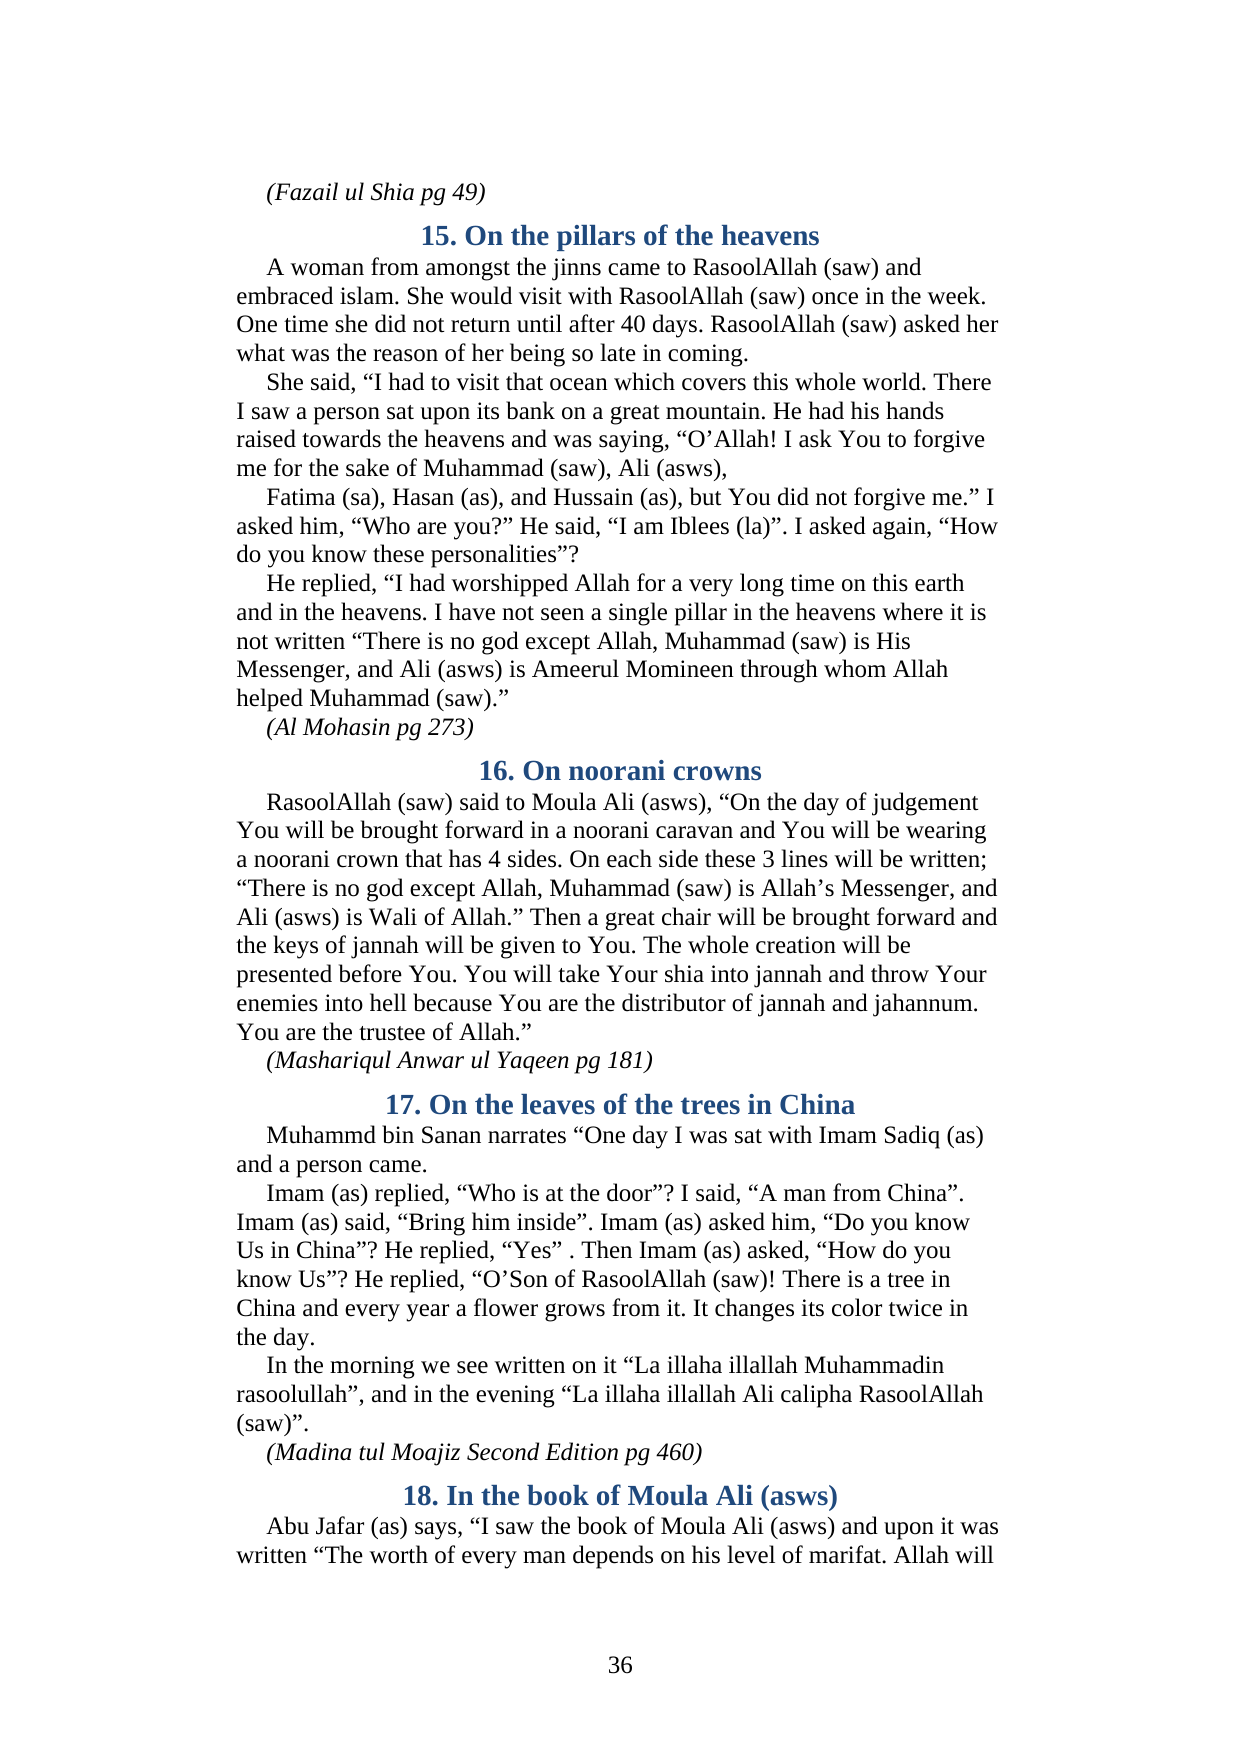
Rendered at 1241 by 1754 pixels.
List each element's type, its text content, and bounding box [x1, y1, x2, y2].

text She said, “I had to visit that ocean which covers this whole world. There I saw a person sat upon its bank on a great mountain. He had his hands raised towards the heavens and was saying, “O’Allah! I ask You to forgive me for the sake of Muhammad (saw), Ali (asws), [236, 367, 1004, 482]
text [236, 1511, 1004, 1569]
subtitle 18. In the book of Moula Ali (asws) [236, 1478, 1004, 1511]
subtitle 16. On noorani crowns [236, 753, 1004, 787]
subtitle 17. On the leaves of the trees in China [236, 1087, 1004, 1120]
text He replied, “I had worshipped Allah for a very long time on this earth and in the heavens. I have not seen a single pillar in the heavens where it is not written “There is no god except Allah, Muhammad (saw) is His Messenger, and Ali (asws) is Ameerul Momineen through whom Allah helped Muhammad (saw).” [236, 568, 1004, 712]
text A woman from amongst the jinns came to RasoolAllah (saw) and embraced islam. She would visit with RasoolAllah (saw) once in the week. One time she did not return until after 40 days. RasoolAllah (saw) asked her what was the reason of her being so late in coming. [236, 252, 1004, 367]
text RasoolAllah (saw) said to Moula Ali (asws), “On the day of judgement You will be brought forward in a noorani caravan and You will be wearing a noorani crown that has 4 sides. On each side these 3 lines will be written; “There is no god except Allah, Muhammad (saw) is Allah’s Messenger, and Ali (asws) is Wali of Allah.” Then a great chair will be brought forward and the keys of jannah will be given to You. The whole creation will be presented before You. You will take Your shia into jannah and throw Your enemies into hell because You are the distributor of jannah and jahannum. You are the trustee of Allah.” [236, 787, 1004, 1046]
text (Madina tul Moajiz Second Edition pg 460) [236, 1437, 1004, 1465]
text (Fazail ul Shia pg 49) [236, 177, 1004, 206]
text (Mashariqul Anwar ul Yaqeen pg 181) [236, 1046, 1004, 1074]
text Imam (as) replied, “Who is at the door”? I said, “A man from China”. Imam (as) said, “Bring him inside”. Imam (as) asked him, “Do you know Us in China”? He replied, “Yes” . Then Imam (as) asked, “How do you know Us”? He replied, “O’Son of RasoolAllah (saw)! There is a tree in China and every year a flower grows from it. It changes its color twice in the day. [236, 1178, 1004, 1350]
text Muhammd bin Sanan narrates “One day I was sat with Imam Sadiq (as) and a person came. [236, 1120, 1004, 1178]
text (Al Mohasin pg 273) [236, 712, 1004, 741]
text In the morning we see written on it “La illaha illallah Muhammadin rasoolullah”, and in the evening “La illaha illallah Ali calipha RasoolAllah (saw)”. [236, 1350, 1004, 1437]
subtitle 15. On the pillars of the heavens [236, 218, 1004, 252]
text Fatima (sa), Hasan (as), and Hussain (as), but You did not forgive me.” I asked him, “Who are you?” He said, “I am Iblees (la)”. I asked again, “How do you know these personalities”? [236, 482, 1004, 568]
